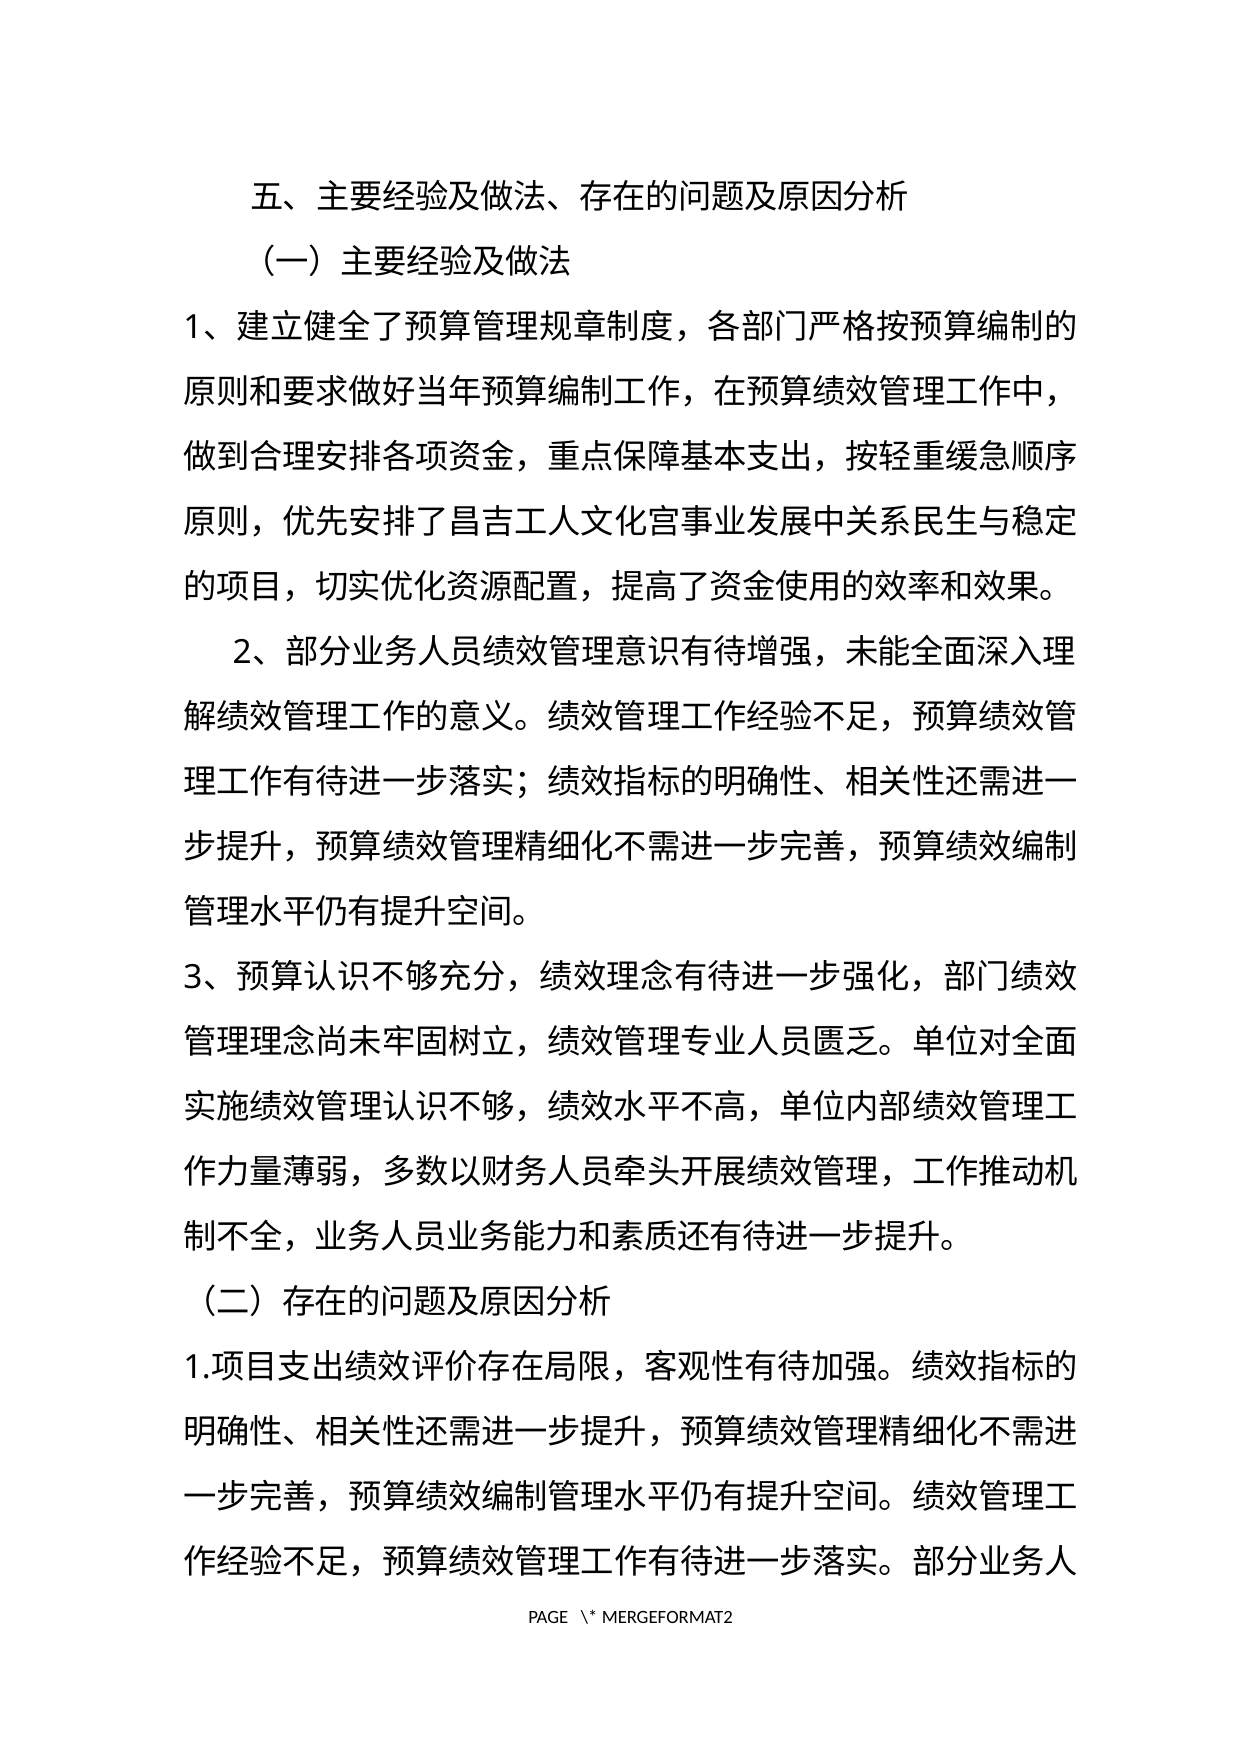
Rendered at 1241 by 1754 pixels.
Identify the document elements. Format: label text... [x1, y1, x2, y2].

list 主要经验及做法、存在的问题及原因分析 [183, 162, 1078, 227]
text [183, 227, 1078, 1592]
